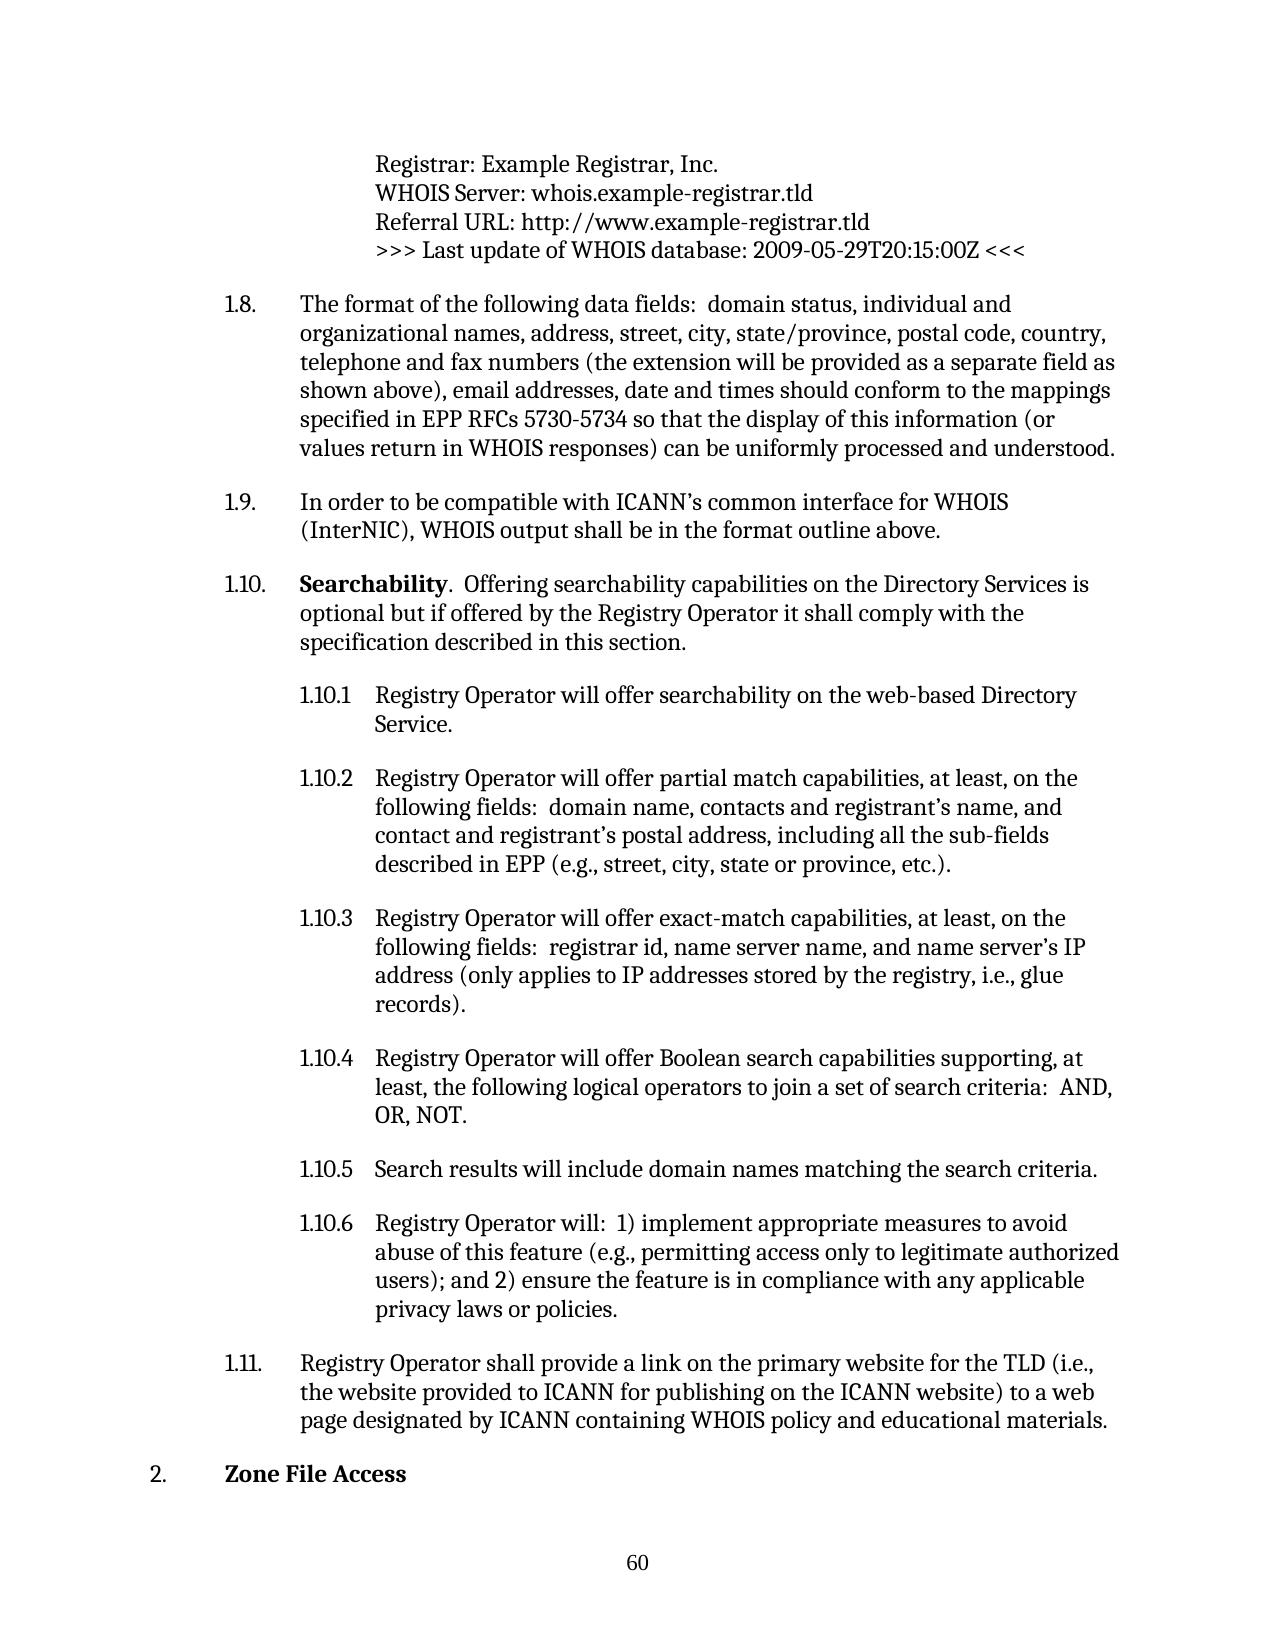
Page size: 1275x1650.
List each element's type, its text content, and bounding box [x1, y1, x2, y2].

text The format of the following data fields: domain status, individual and organizational names, address, street, city, state/province, postal code, country, telephone and fax numbers (the extension will be provided as a separate field as shown above), email addresses, date and times should conform to the mappings specified in EPP RFCs 5730-5734 so that the display of this information (or values return in WHOIS responses) can be uniformly processed and understood. [225, 290, 1125, 462]
text Registry Operator will offer partial match capabilities, at least, on the following fields: domain name, contacts and registrant’s name, and contact and registrant’s postal address, including all the sub-fields described in EPP (e.g., street, city, state or province, etc.). [300, 764, 1125, 879]
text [375, 150, 1125, 265]
text Zone File Access [150, 1460, 1125, 1489]
text Registry Operator will offer Boolean search capabilities supporting, at least, the following logical operators to join a set of search criteria: AND, OR, NOT. [300, 1044, 1125, 1130]
text Registry Operator will offer exact-match capabilities, at least, on the following fields: registrar id, name server name, and name server’s IP address (only applies to IP addresses stored by the registry, i.e., glue records). [300, 904, 1125, 1019]
text Registry Operator will offer searchability on the web-based Directory Service. [300, 681, 1125, 739]
text Registry Operator will: 1) implement appropriate measures to avoid abuse of this feature (e.g., permitting access only to legitimate authorized users); and 2) ensure the feature is in compliance with any applicable privacy laws or policies. [300, 1209, 1125, 1324]
text Searchability. Offering searchability capabilities on the Directory Services is optional but if offered by the Registry Operator it shall comply with the specification described in this section. [225, 570, 1125, 656]
text Registry Operator shall provide a link on the primary website for the TLD (i.e., the website provided to ICANN for publishing on the ICANN website) to a web page designated by ICANN containing WHOIS policy and educational materials. [225, 1349, 1125, 1435]
text Search results will include domain names matching the search criteria. [300, 1155, 1125, 1184]
text In order to be compatible with ICANN’s common interface for WHOIS (InterNIC), WHOIS output shall be in the format outline above. [225, 487, 1125, 545]
